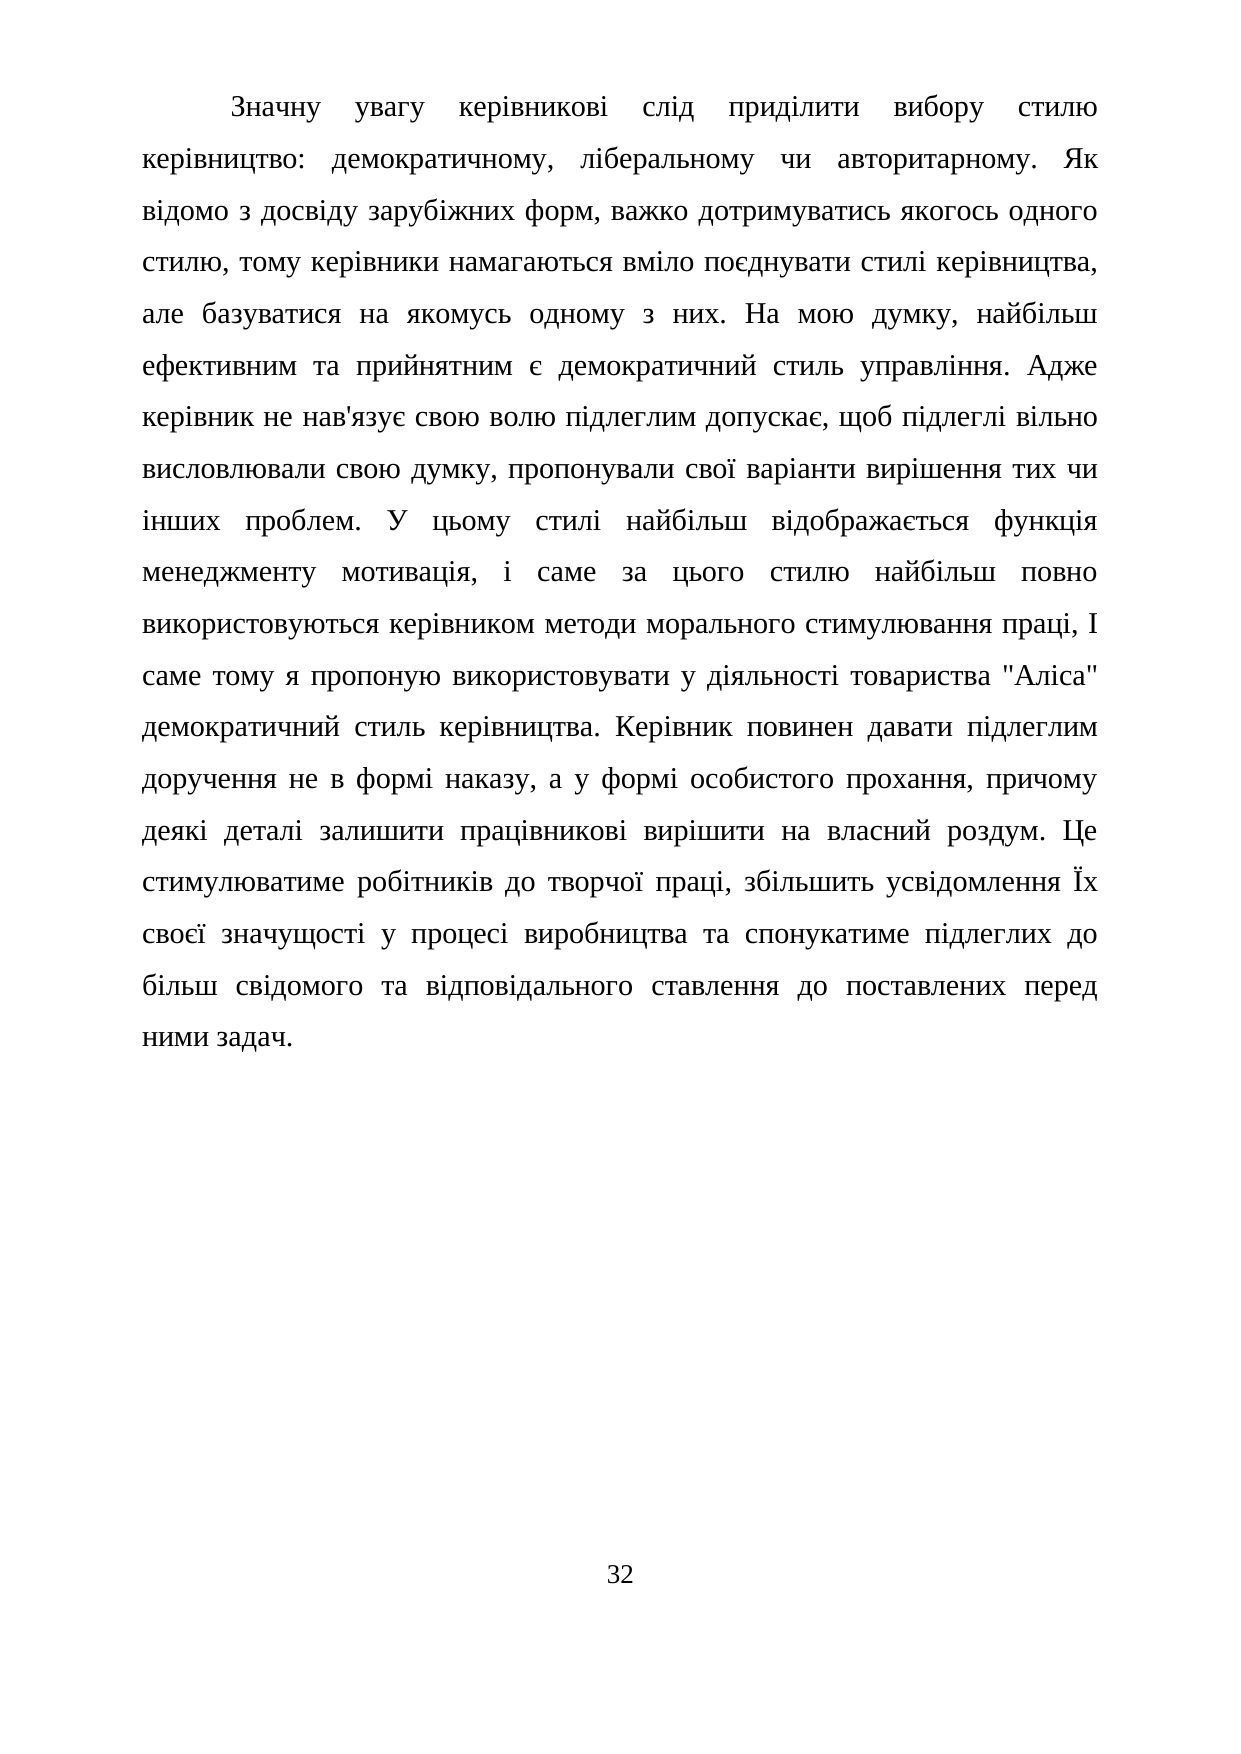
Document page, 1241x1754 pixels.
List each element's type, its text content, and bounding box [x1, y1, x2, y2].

text Значну увагу керівникові слід приділити вибору стилю керівництво: демократичному, ліберальному чи авторитарному. Як відомо з досвіду зарубіжних форм, важко дотримуватись якогось одного стилю, тому керівники намагаються вміло поєднувати стилі керівництва, але базуватися на якомусь одному з них. На мою думку, найбільш ефективним та прийнятним є демократичний стиль управління. Адже керівник не нав'язує свою волю підлеглим допускає, щоб підлеглі вільно висловлювали свою думку, пропонували свої варіанти вирішення тих чи інших проблем. У цьому стилі найбільш відображається функція менеджменту мотивація, і саме за цього стилю найбільш повно використовуються керівником методи морального стимулювання праці, І саме тому я пропоную використовувати у діяльності товариства "Аліса" демократичний стиль керівництва. Керівник повинен давати підлеглим доручення не в формі наказу, а у формі особистого прохання, причому деякі деталі залишити працівникові вирішити на власний роздум. Це стимулюватиме робітників до творчої праці, збільшить усвідомлення Їх своєї значущості у процесі виробництва та спонукатиме підлеглих до більш свідомого та відповідального ставлення до поставлених перед ними задач. [142, 89, 1098, 1053]
